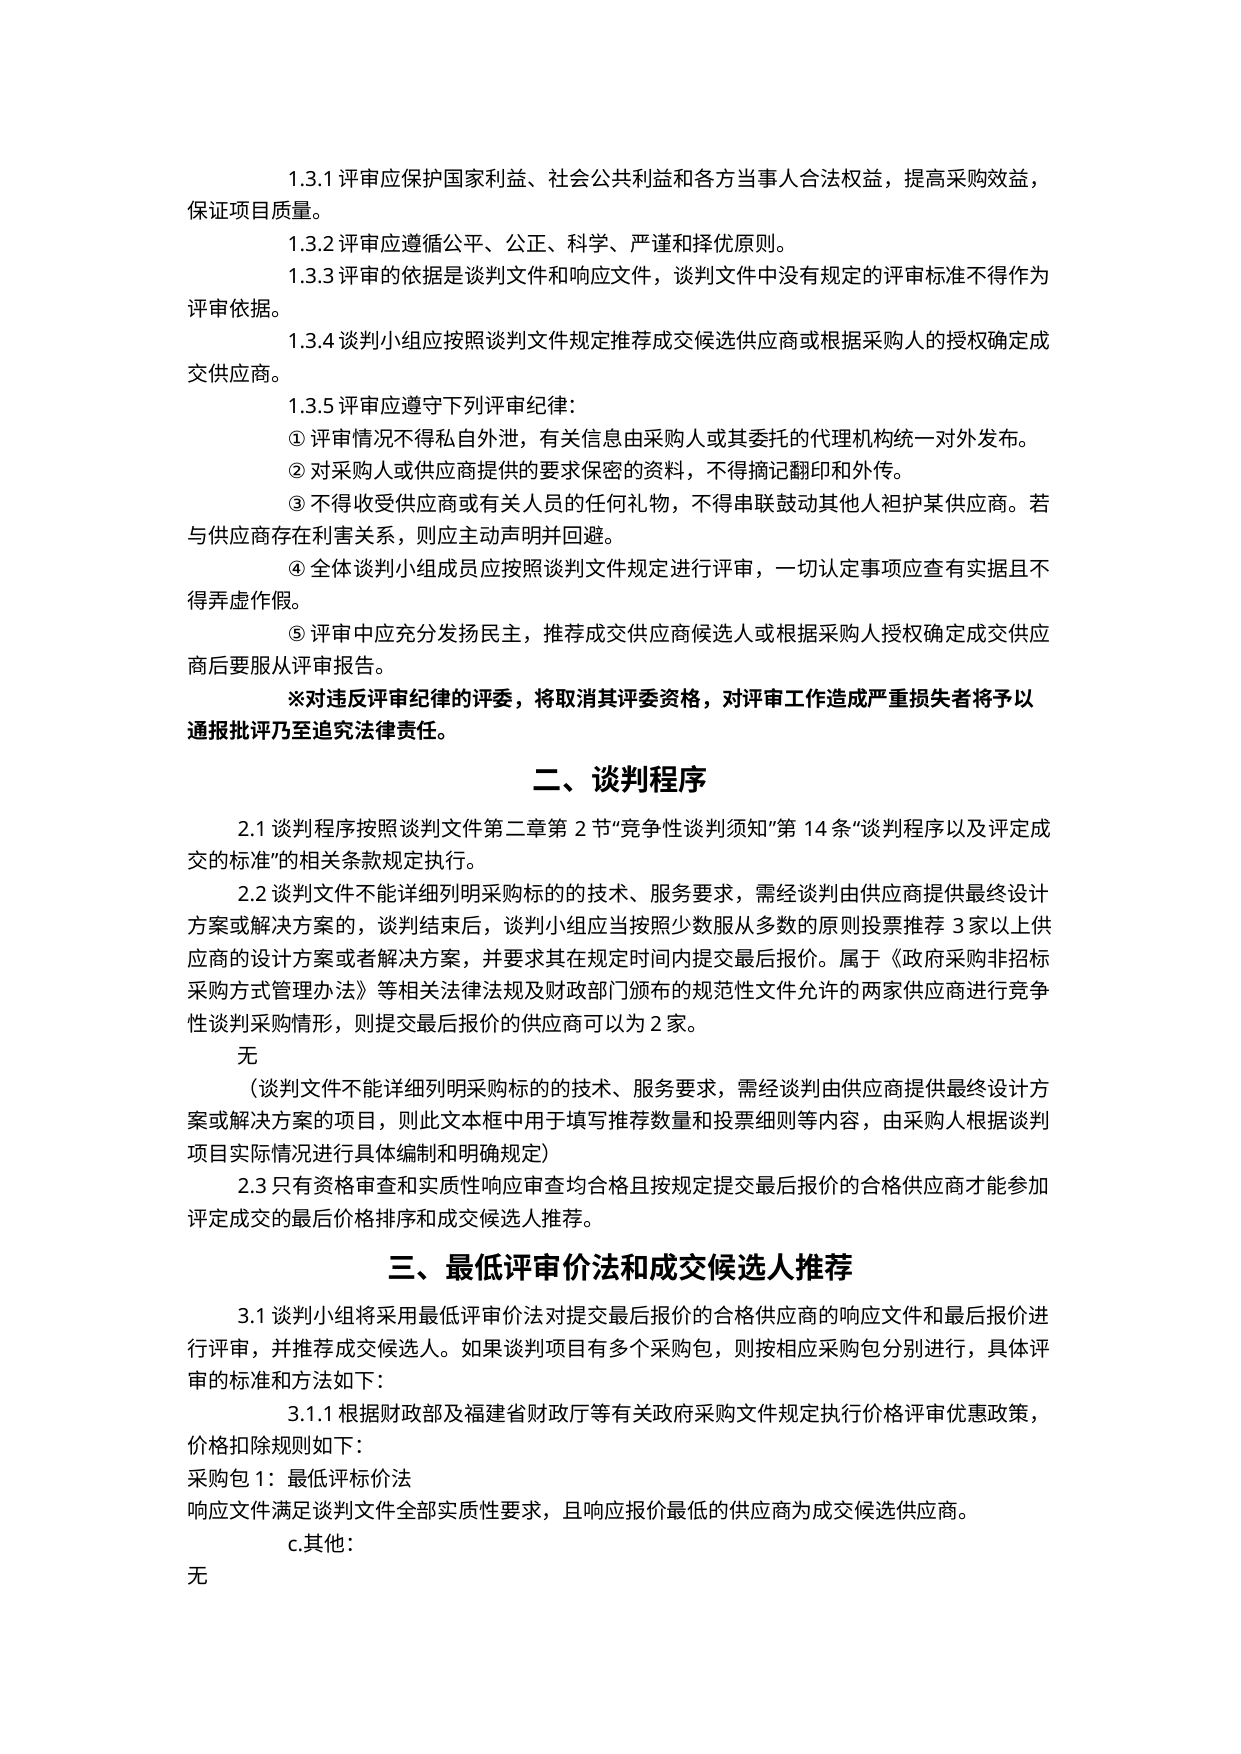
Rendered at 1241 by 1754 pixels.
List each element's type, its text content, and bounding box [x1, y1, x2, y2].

text 1.3.1评审应保护国家利益、社会公共利益和各方当事人合法权益，提高采购效益，保证项目质量。 [187, 162, 1053, 227]
text 3.1谈判小组将采用最低评审价法对提交最后报价的合格供应商的响应文件和最后报价进行评审，并推荐成交候选人。如果谈判项目有多个采购包，则按相应采购包分别进行，具体评审的标准和方法如下： [187, 1299, 1053, 1397]
text 1.3.4谈判小组应按照谈判文件规定推荐成交候选供应商或根据采购人的授权确定成交供应商。 [187, 324, 1053, 389]
text 无 [187, 1039, 1053, 1072]
text 1.3.5评审应遵守下列评审纪律： [187, 389, 1053, 422]
text 采购包1：最低评标价法 [187, 1462, 1053, 1494]
text 1.3.3评审的依据是谈判文件和响应文件，谈判文件中没有规定的评审标准不得作为评审依据。 [187, 259, 1053, 324]
text ②对采购人或供应商提供的要求保密的资料，不得摘记翻印和外传。 [187, 454, 1053, 487]
text 2.3只有资格审查和实质性响应审查均合格且按规定提交最后报价的合格供应商才能参加评定成交的最后价格排序和成交候选人推荐。 [187, 1169, 1053, 1234]
text ①评审情况不得私自外泄，有关信息由采购人或其委托的代理机构统一对外发布。 [187, 422, 1053, 454]
text c.其他： [187, 1527, 1053, 1559]
text 2.2谈判文件不能详细列明采购标的的技术、服务要求，需经谈判由供应商提供最终设计方案或解决方案的，谈判结束后，谈判小组应当按照少数服从多数的原则投票推荐3家以上供应商的设计方案或者解决方案，并要求其在规定时间内提交最后报价。属于《政府采购非招标采购方式管理办法》等相关法律法规及财政部门颁布的规范性文件允许的两家供应商进行竞争性谈判采购情形，则提交最后报价的供应商可以为2家。 [187, 877, 1053, 1039]
text 三、最低评审价法和成交候选人推荐 [187, 1234, 1053, 1299]
text ⑤评审中应充分发扬民主，推荐成交供应商候选人或根据采购人授权确定成交供应商后要服从评审报告。 [187, 617, 1053, 682]
text 3.1.1根据财政部及福建省财政厅等有关政府采购文件规定执行价格评审优惠政策，价格扣除规则如下： [187, 1397, 1053, 1462]
text ③不得收受供应商或有关人员的任何礼物，不得串联鼓动其他人袒护某供应商。若与供应商存在利害关系，则应主动声明并回避。 [187, 487, 1053, 552]
text 无 [187, 1559, 1053, 1592]
text 响应文件满足谈判文件全部实质性要求，且响应报价最低的供应商为成交候选供应商。 [187, 1494, 1053, 1527]
text 2.1谈判程序按照谈判文件第二章第2节“竞争性谈判须知”第14条“谈判程序以及评定成交的标准”的相关条款规定执行。 [187, 812, 1053, 877]
text 二、谈判程序 [187, 747, 1053, 812]
text ④全体谈判小组成员应按照谈判文件规定进行评审，一切认定事项应查有实据且不得弄虚作假。 [187, 552, 1053, 617]
text （谈判文件不能详细列明采购标的的技术、服务要求，需经谈判由供应商提供最终设计方案或解决方案的项目，则此文本框中用于填写推荐数量和投票细则等内容，由采购人根据谈判项目实际情况进行具体编制和明确规定） [187, 1072, 1053, 1169]
text ※对违反评审纪律的评委，将取消其评委资格，对评审工作造成严重损失者将予以通报批评乃至追究法律责任。 [187, 682, 1053, 747]
text 1.3.2评审应遵循公平、公正、科学、严谨和择优原则。 [187, 227, 1053, 259]
